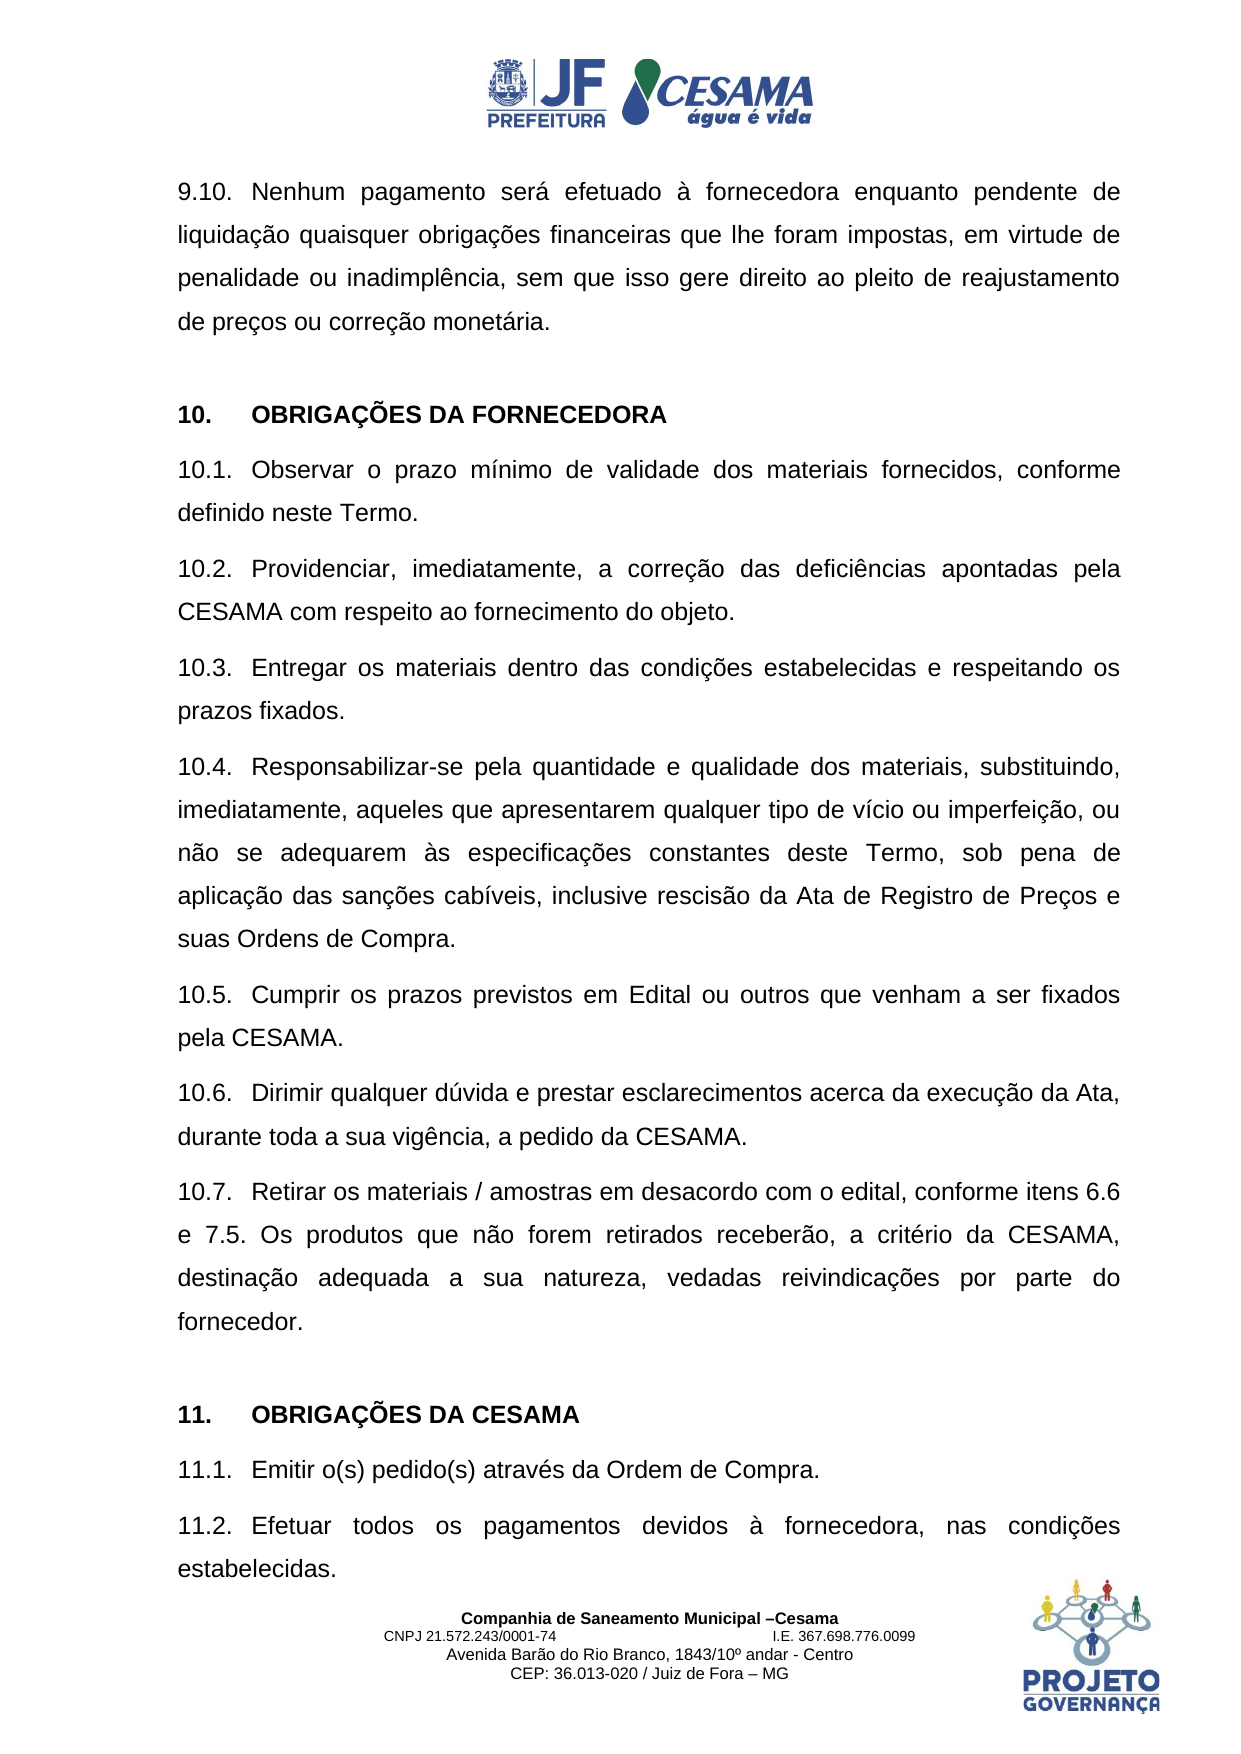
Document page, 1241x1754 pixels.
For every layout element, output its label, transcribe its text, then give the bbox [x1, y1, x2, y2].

list Efetuar todos os pagamentos devidos à fornecedora, nas condições estabelecidas. [177, 1511, 1122, 1583]
picture [1023, 1579, 1160, 1714]
list Dirimir qualquer dúvida e prestar esclarecimentos acerca da execução da Ata, durante toda a sua vigência, a pedido da CESAMA. [177, 1078, 1122, 1150]
list Observar o prazo mínimo de validade dos materiais fornecidos, conforme definido neste Termo. [177, 455, 1122, 527]
list Providenciar, imediatamente, a correção das deficiências apontadas pela CESAMA com respeito ao fornecimento do objeto. [177, 554, 1122, 626]
list Emitir o(s) pedido(s) através da Ordem de Compra. [177, 1455, 1122, 1484]
list Responsabilizar-se pela quantidade e qualidade dos materiais, substituindo, imediatamente, aqueles que apresentarem qualquer tipo de vício ou imperfeição, ou não se adequarem às especificações constantes deste Termo, sob pena de aplicação das sanções cabíveis, inclusive rescisão da Ata de Registro de Preços e suas Ordens de Compra. [177, 752, 1122, 953]
list OBRIGAÇÕES DA CESAMA [177, 1400, 1122, 1428]
list Retirar os materiais / amostras em desacordo com o edital, conforme itens 6.6 e 7.5. Os produtos que não forem retirados receberão, a critério da CESAMA, destinação adequada a sua natureza, vedadas reivindicações por parte do fornecedor. [177, 1177, 1122, 1335]
list Cumprir os prazos previstos em Edital ou outros que venham a ser fixados pela CESAMA. [177, 980, 1122, 1052]
list OBRIGAÇÕES DA FORNECEDORA [177, 400, 1122, 428]
picture [486, 59, 813, 128]
list Entregar os materiais dentro das condições estabelecidas e respeitando os prazos fixados. [177, 653, 1122, 725]
list Nenhum pagamento será efetuado à fornecedora enquanto pendente de liquidação quaisquer obrigações financeiras que lhe foram impostas, em virtude de penalidade ou inadimplência, sem que isso gere direito ao pleito de reajustamento de preços ou correção monetária. [177, 177, 1122, 335]
